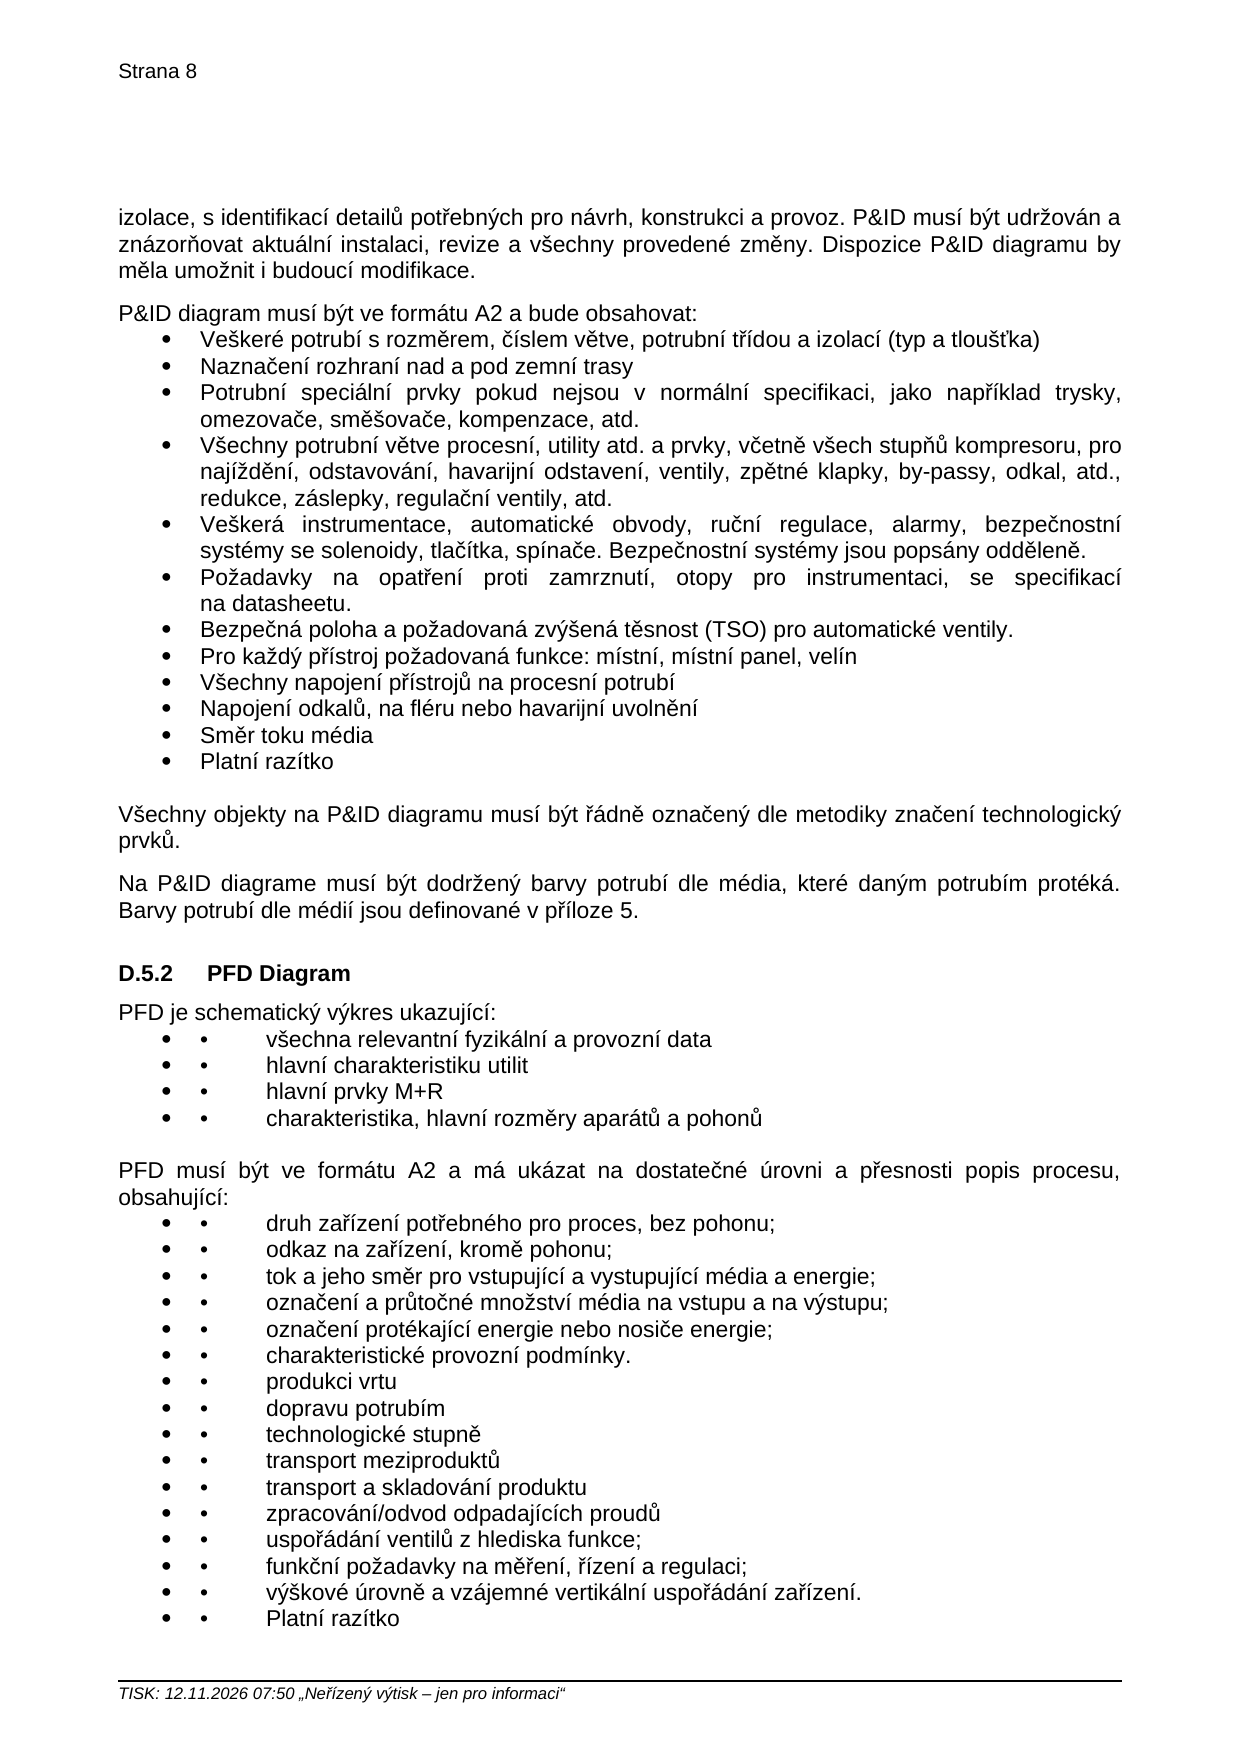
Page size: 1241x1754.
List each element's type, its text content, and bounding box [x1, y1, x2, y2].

text Požadavky na opatření proti zamrznutí, otopy pro instrumentaci, se specifikací na datasheetu. [162, 564, 1122, 616]
text P&ID diagram musí být ve formátu A2 a bude obsahovat: [118, 300, 1122, 326]
text Všechny potrubní větve procesní, utility atd. a prvky, včetně všech stupňů kompresoru, pro najíždění, odstavování, havarijní odstavení, ventily, zpětné klapky, by-passy, odkal, atd., redukce, záslepky, regulační ventily, atd. [162, 432, 1122, 511]
text • funkční požadavky na měření, řízení a regulaci; [162, 1553, 1122, 1579]
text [118, 204, 1122, 283]
text • technologické stupně [162, 1421, 1122, 1447]
text • označení protékající energie nebo nosiče energie; [162, 1316, 1122, 1342]
text • výškové úrovně a vzájemné vertikální uspořádání zařízení. [162, 1579, 1122, 1605]
text Všechny napojení přístrojů na procesní potrubí [162, 669, 1122, 695]
text • odkaz na zařízení, kromě pohonu; [162, 1236, 1122, 1263]
text Pro každý přístroj požadovaná funkce: místní, místní panel, velín [162, 643, 1122, 669]
text • zpracování/odvod odpadajících proudů [162, 1500, 1122, 1526]
text Směr toku média [162, 722, 1122, 748]
text • produkci vrtu [162, 1368, 1122, 1394]
text • tok a jeho směr pro vstupující a vystupující média a energie; [162, 1263, 1122, 1289]
text Všechny objekty na P&ID diagramu musí být řádně označený dle metodiky značení technologický prvků. [118, 801, 1122, 853]
text • transport a skladování produktu [162, 1474, 1122, 1500]
text • všechna relevantní fyzikální a provozní data [162, 1026, 1122, 1052]
text • označení a průtočné množství média na vstupu a na výstupu; [162, 1289, 1122, 1316]
text Platní razítko [162, 748, 1122, 774]
text Veškerá instrumentace, automatické obvody, ruční regulace, alarmy, bezpečnostní systémy se solenoidy, tlačítka, spínače. Bezpečnostní systémy jsou popsány odděleně. [162, 511, 1122, 564]
text • druh zařízení potřebného pro proces, bez pohonu; [162, 1210, 1122, 1236]
text • transport meziproduktů [162, 1447, 1122, 1474]
text Na P&ID diagrame musí být dodržený barvy potrubí dle média, které daným potrubím protéká. Barvy potrubí dle médií jsou definované v příloze 5. [118, 870, 1122, 923]
text • charakteristické provozní podmínky. [162, 1342, 1122, 1368]
text Potrubní speciální prvky pokud nejsou v normální specifikaci, jako například trysky, omezovače, směšovače, kompenzace, atd. [162, 379, 1122, 432]
text Napojení odkalů, na fléru nebo havarijní uvolnění [162, 695, 1122, 722]
text • Platní razítko [162, 1605, 1122, 1632]
text Naznačení rozhraní nad a pod zemní trasy [162, 353, 1122, 379]
text • hlavní charakteristiku utilit [162, 1052, 1122, 1078]
text • charakteristika, hlavní rozměry aparátů a pohonů [162, 1105, 1122, 1131]
text PFD musí být ve formátu A2 a má ukázat na dostatečné úrovni a přesnosti popis procesu, obsahující: [118, 1157, 1122, 1210]
text • dopravu potrubím [162, 1394, 1122, 1421]
text PFD Diagram [118, 960, 1122, 987]
text PFD je schematický výkres ukazující: [118, 999, 1122, 1026]
text Bezpečná poloha a požadovaná zvýšená těsnost (TSO) pro automatické ventily. [162, 616, 1122, 643]
text • hlavní prvky M+R [162, 1078, 1122, 1105]
text • uspořádání ventilů z hlediska funkce; [162, 1526, 1122, 1553]
text Veškeré potrubí s rozměrem, číslem větve, potrubní třídou a izolací (typ a tloušťka) [162, 326, 1122, 353]
